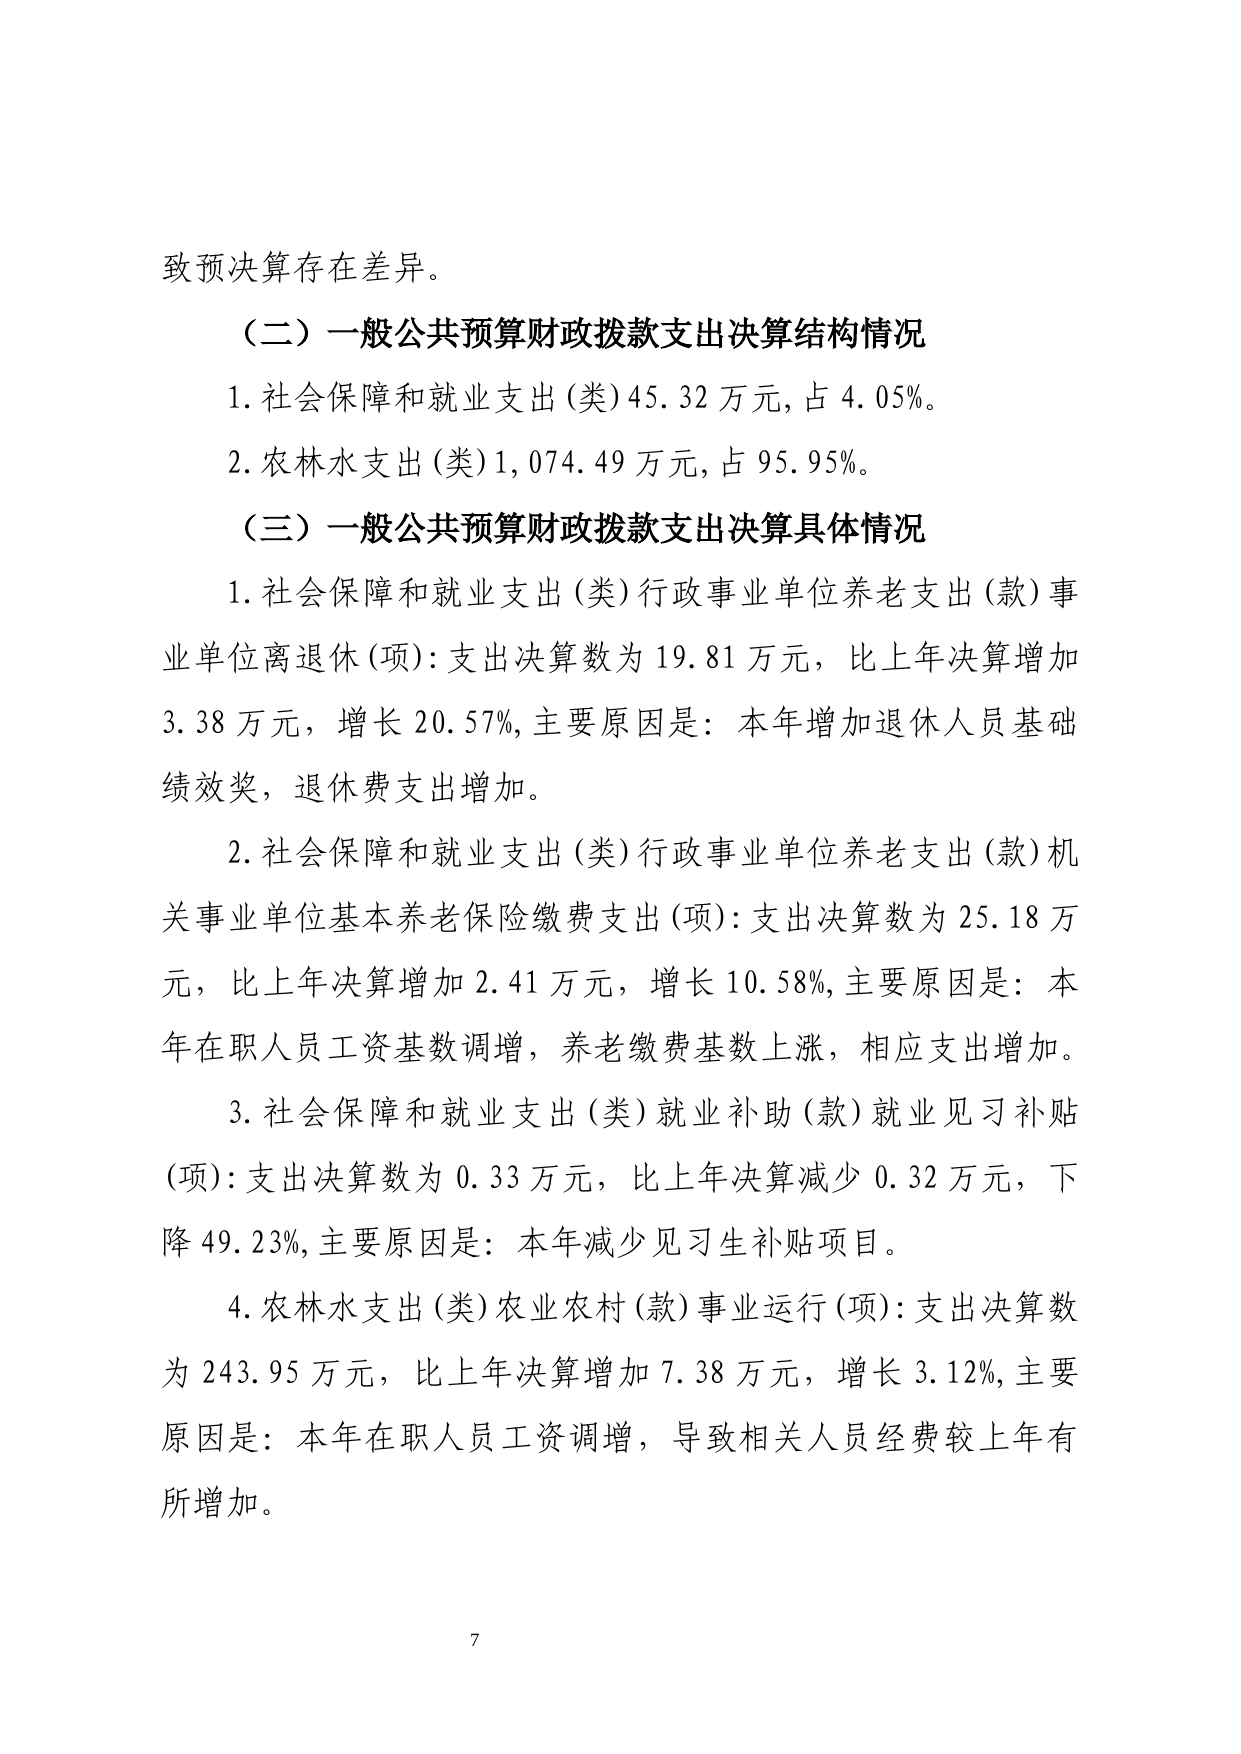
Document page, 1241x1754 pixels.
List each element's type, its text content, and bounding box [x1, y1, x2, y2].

text （三）一般公共预算财政拨款支出决算具体情况 [159, 493, 1081, 558]
text 2.农林水支出(类)1,074.49万元,占95.95%。 [159, 428, 1081, 493]
text 3.社会保障和就业支出(类)就业补助(款)就业见习补贴(项):支出决算数为0.33万元，比上年决算减少0.32万元，下降49.23%,主要原因是：本年减少见习生补贴项目。 [159, 1078, 1081, 1273]
text 1.社会保障和就业支出(类)45.32万元,占4.05%。 [159, 363, 1081, 428]
text 4.农林水支出(类)农业农村(款)事业运行(项):支出决算数为243.95万元，比上年决算增加7.38万元，增长3.12%,主要原因是：本年在职人员工资调增，导致相关人员经费较上年有所增加。 [159, 1273, 1081, 1533]
text （二）一般公共预算财政拨款支出决算结构情况 [159, 298, 1081, 363]
text 2.社会保障和就业支出(类)行政事业单位养老支出(款)机关事业单位基本养老保险缴费支出(项):支出决算数为25.18万元，比上年决算增加2.41万元，增长10.58%,主要原因是：本年在职人员工资基数调增，养老缴费基数上涨，相应支出增加。 [159, 818, 1081, 1078]
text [159, 233, 1081, 298]
text 1.社会保障和就业支出(类)行政事业单位养老支出(款)事业单位离退休(项):支出决算数为19.81万元，比上年决算增加3.38万元，增长20.57%,主要原因是：本年增加退休人员基础绩效奖，退休费支出增加。 [159, 558, 1081, 818]
